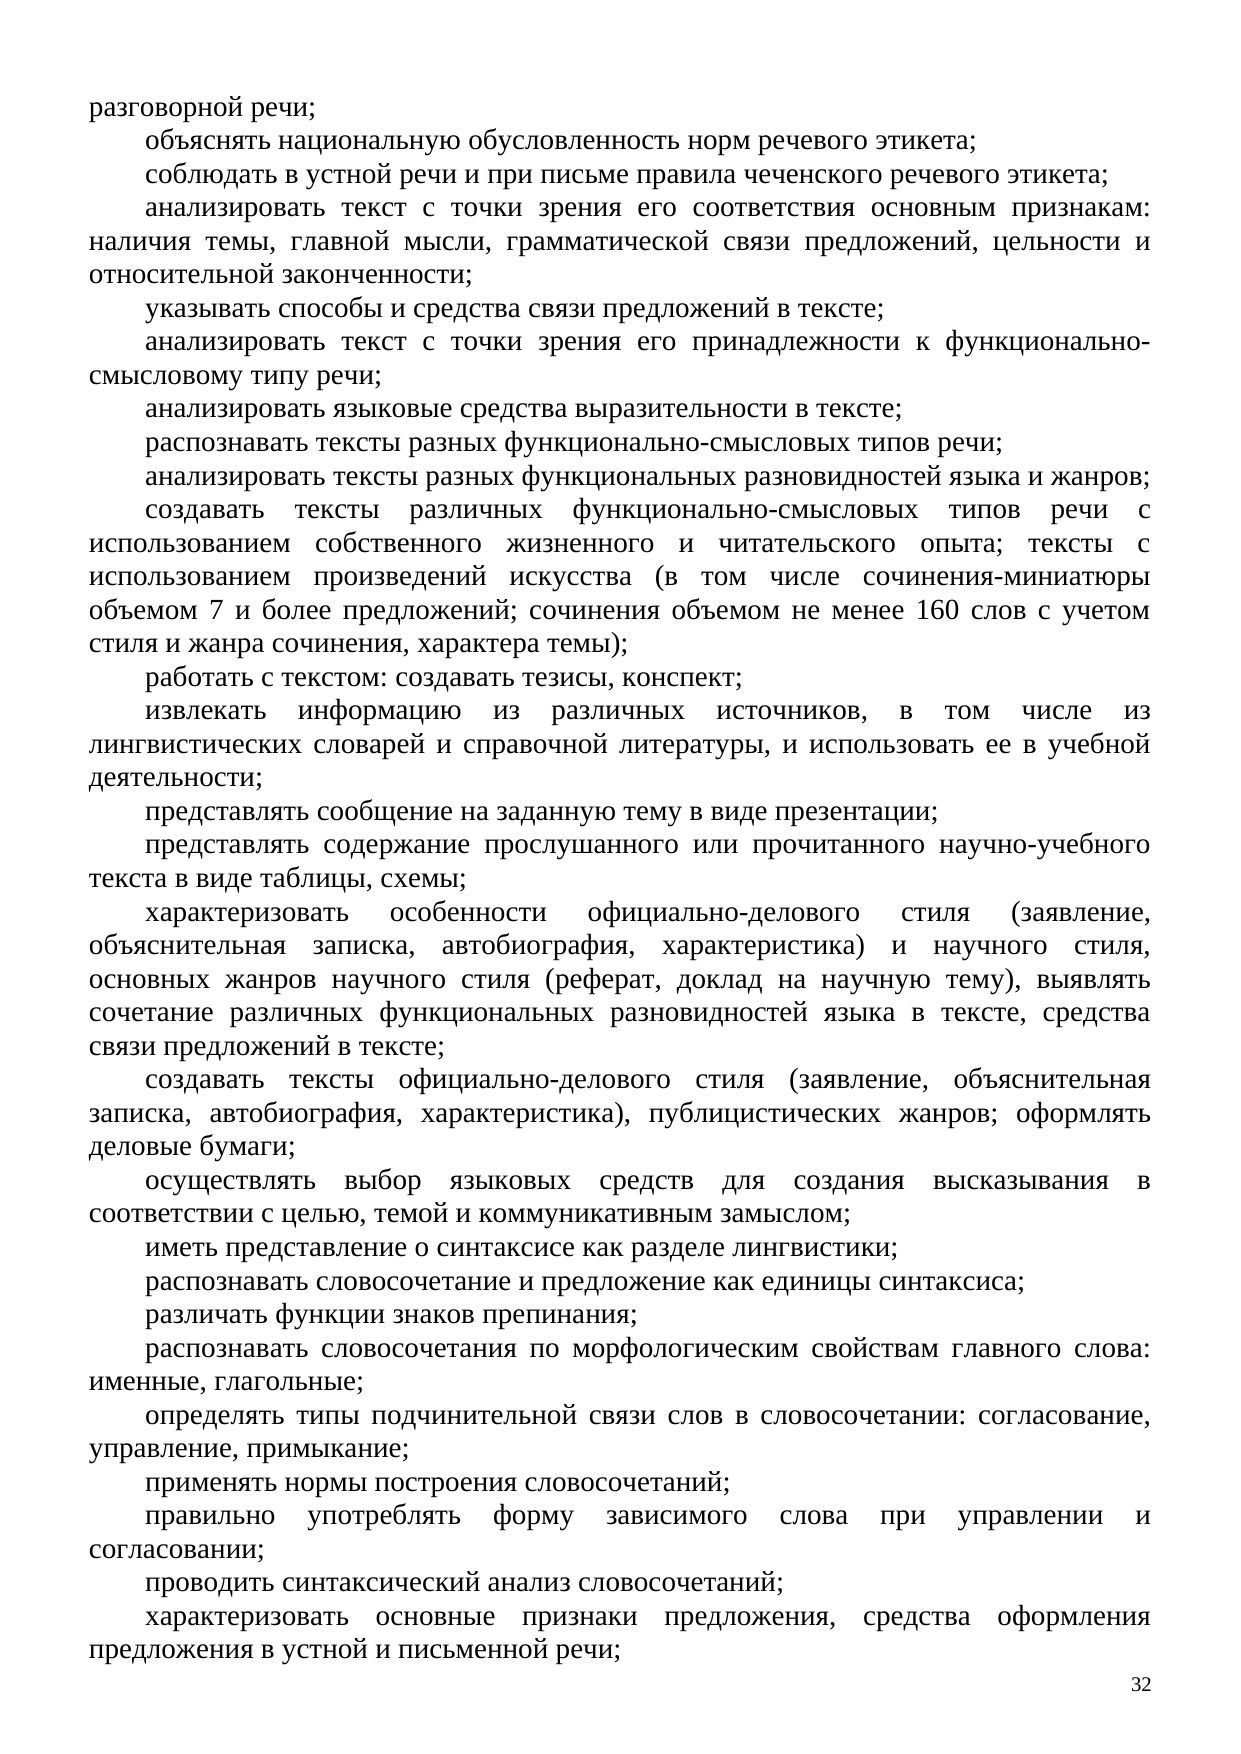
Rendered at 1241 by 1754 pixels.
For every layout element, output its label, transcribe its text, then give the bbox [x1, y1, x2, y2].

text различать функции знаков препинания; [89, 1296, 1152, 1330]
text иметь представление о синтаксисе как разделе лингвистики; [89, 1229, 1152, 1263]
text извлекать информацию из различных источников, в том числе из лингвистических словарей и справочной литературы, и использовать ее в учебной деятельности; [89, 692, 1152, 793]
text правильно употреблять форму зависимого слова при управлении и согласовании; [89, 1497, 1152, 1564]
text распознавать словосочетания по морфологическим свойствам главного слова: именные, глагольные; [89, 1330, 1152, 1397]
text создавать тексты официально-делового стиля (заявление, объяснительная записка, автобиография, характеристика), публицистических жанров; оформлять деловые бумаги; [89, 1061, 1152, 1162]
text представлять содержание прослушанного или прочитанного научно-учебного текста в виде таблицы, схемы; [89, 827, 1152, 894]
text анализировать текст с точки зрения его принадлежности к функционально-смысловому типу речи; [89, 323, 1152, 391]
text осуществлять выбор языковых средств для создания высказывания в соответствии с целью, темой и коммуникативным замыслом; [89, 1162, 1152, 1229]
text распознавать словосочетание и предложение как единицы синтаксиса; [89, 1263, 1152, 1296]
text объяснять национальную обусловленность норм речевого этикета; [89, 122, 1152, 156]
text анализировать текст с точки зрения его соответствия основным признакам: наличия темы, главной мысли, грамматической связи предложений, цельности и относительной законченности; [89, 189, 1152, 290]
text характеризовать особенности официально-делового стиля (заявление, объяснительная записка, автобиография, характеристика) и научного стиля, основных жанров научного стиля (реферат, доклад на научную тему), выявлять сочетание различных функциональных разновидностей языка в тексте, средства связи предложений в тексте; [89, 894, 1152, 1061]
text применять нормы построения словосочетаний; [89, 1464, 1152, 1497]
text анализировать языковые средства выразительности в тексте; [89, 391, 1152, 424]
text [89, 89, 1152, 122]
text определять типы подчинительной связи слов в словосочетании: согласование, управление, примыкание; [89, 1397, 1152, 1464]
text работать с текстом: создавать тезисы, конспект; [89, 659, 1152, 692]
text характеризовать основные признаки предложения, средства оформления предложения в устной и письменной речи; [89, 1598, 1152, 1665]
text создавать тексты различных функционально-смысловых типов речи с использованием собственного жизненного и читательского опыта; тексты с использованием произведений искусства (в том числе сочинения-миниатюры объемом 7 и более предложений; сочинения объемом не менее 160 слов с учетом стиля и жанра сочинения, характера темы); [89, 491, 1152, 659]
text распознавать тексты разных функционально-смысловых типов речи; [89, 424, 1152, 458]
text указывать способы и средства связи предложений в тексте; [89, 290, 1152, 323]
text анализировать тексты разных функциональных разновидностей языка и жанров; [89, 458, 1152, 491]
text проводить синтаксический анализ словосочетаний; [89, 1564, 1152, 1598]
text соблюдать в устной речи и при письме правила чеченского речевого этикета; [89, 156, 1152, 189]
text представлять сообщение на заданную тему в виде презентации; [89, 793, 1152, 827]
